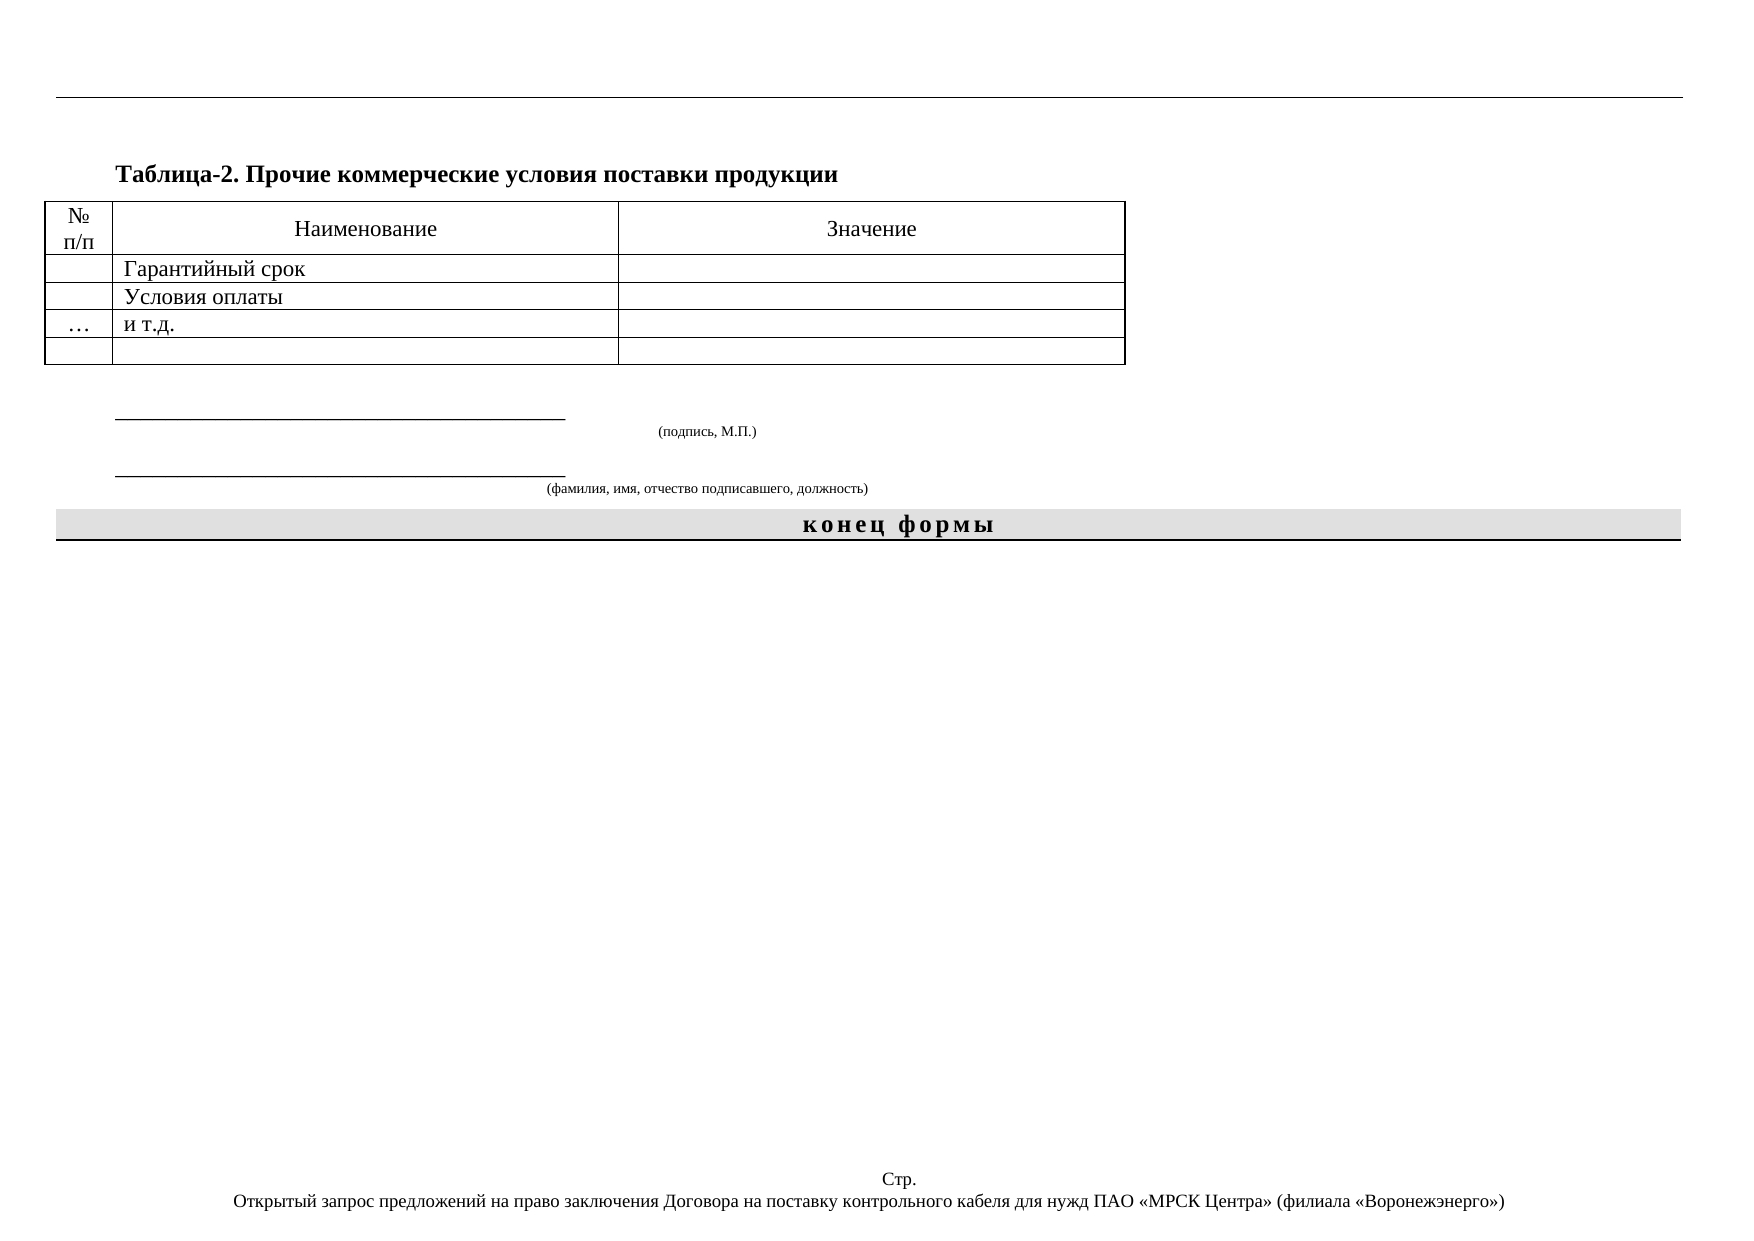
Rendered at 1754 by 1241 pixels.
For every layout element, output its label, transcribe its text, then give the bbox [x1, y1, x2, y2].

table_cell [619, 338, 1124, 364]
text (фамилия, имя, отчество подписавшего, должность) [56, 480, 1299, 509]
table_cell [619, 310, 1124, 337]
table_cell и т.д. [113, 310, 618, 337]
text (подпись, М.П.) [56, 422, 1299, 451]
table_cell [46, 338, 112, 364]
table_cell Гарантийный срок [113, 255, 618, 282]
table_cell … [46, 310, 112, 337]
table_cell [619, 255, 1124, 282]
table_cell [46, 283, 112, 309]
table_cell Условия оплаты [113, 283, 618, 309]
text Таблица-2. Прочие коммерческие условия поставки продукции [56, 159, 1683, 188]
table_cell [46, 255, 112, 282]
table_cell [619, 283, 1124, 309]
text ____________________________________ [56, 451, 1683, 480]
table_header Значение [619, 202, 1124, 254]
text ____________________________________ [56, 394, 1683, 422]
text конец формы [56, 509, 1681, 539]
table_header № п/п [46, 202, 112, 254]
table_cell [113, 338, 618, 364]
table_header Наименование [113, 202, 618, 254]
